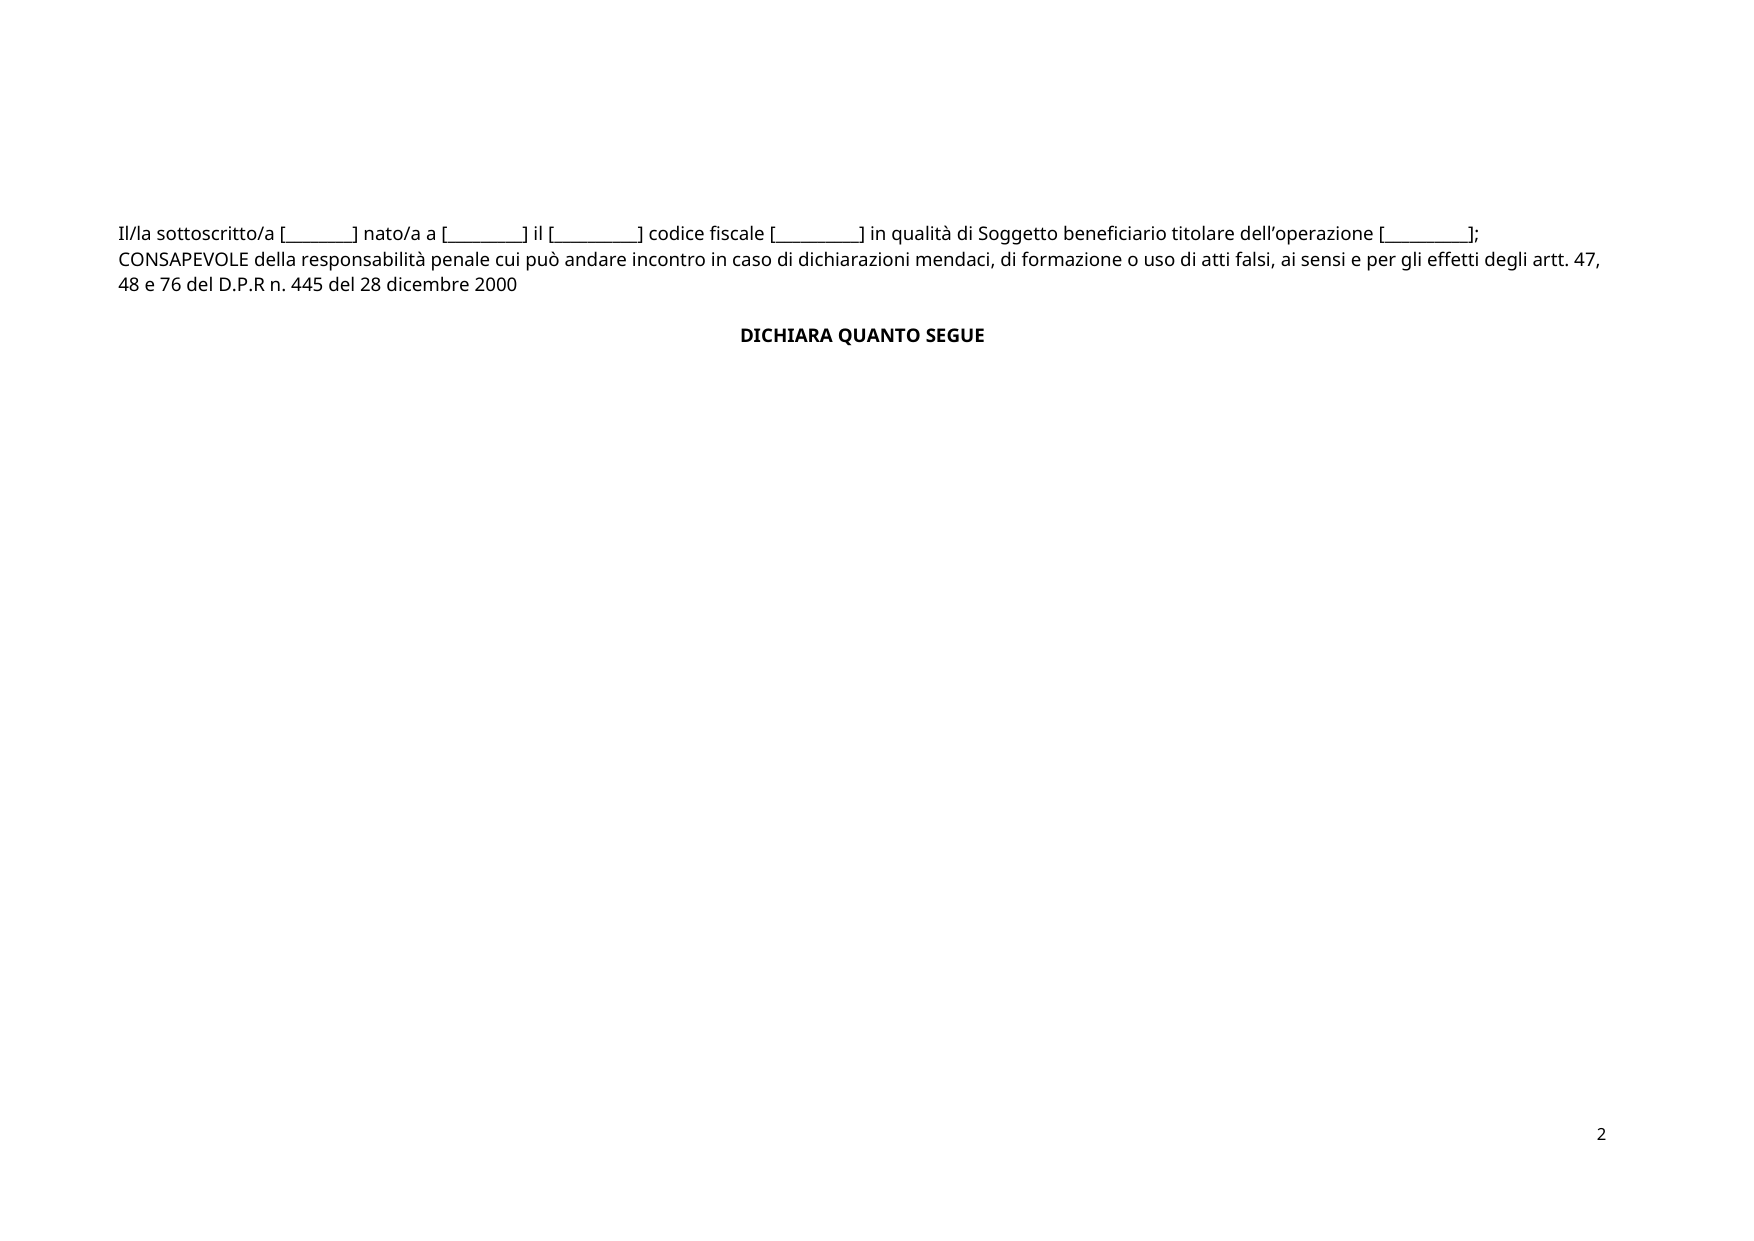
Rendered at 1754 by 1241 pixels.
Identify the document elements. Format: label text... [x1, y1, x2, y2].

text Il/la sottoscritto/a [________] nato/a a [_________] il [__________] codice fiscale [__________] in qualità di Soggetto beneficiario titolare dell’operazione [__________]; [118, 220, 1606, 246]
text CONSAPEVOLE della responsabilità penale cui può andare incontro in caso di dichiarazioni mendaci, di formazione o uso di atti falsi, ai sensi e per gli effetti degli artt. 47, 48 e 76 del D.P.R n. 445 del 28 dicembre 2000 [118, 246, 1606, 297]
text DICHIARA QUANTO SEGUE [118, 322, 1606, 348]
